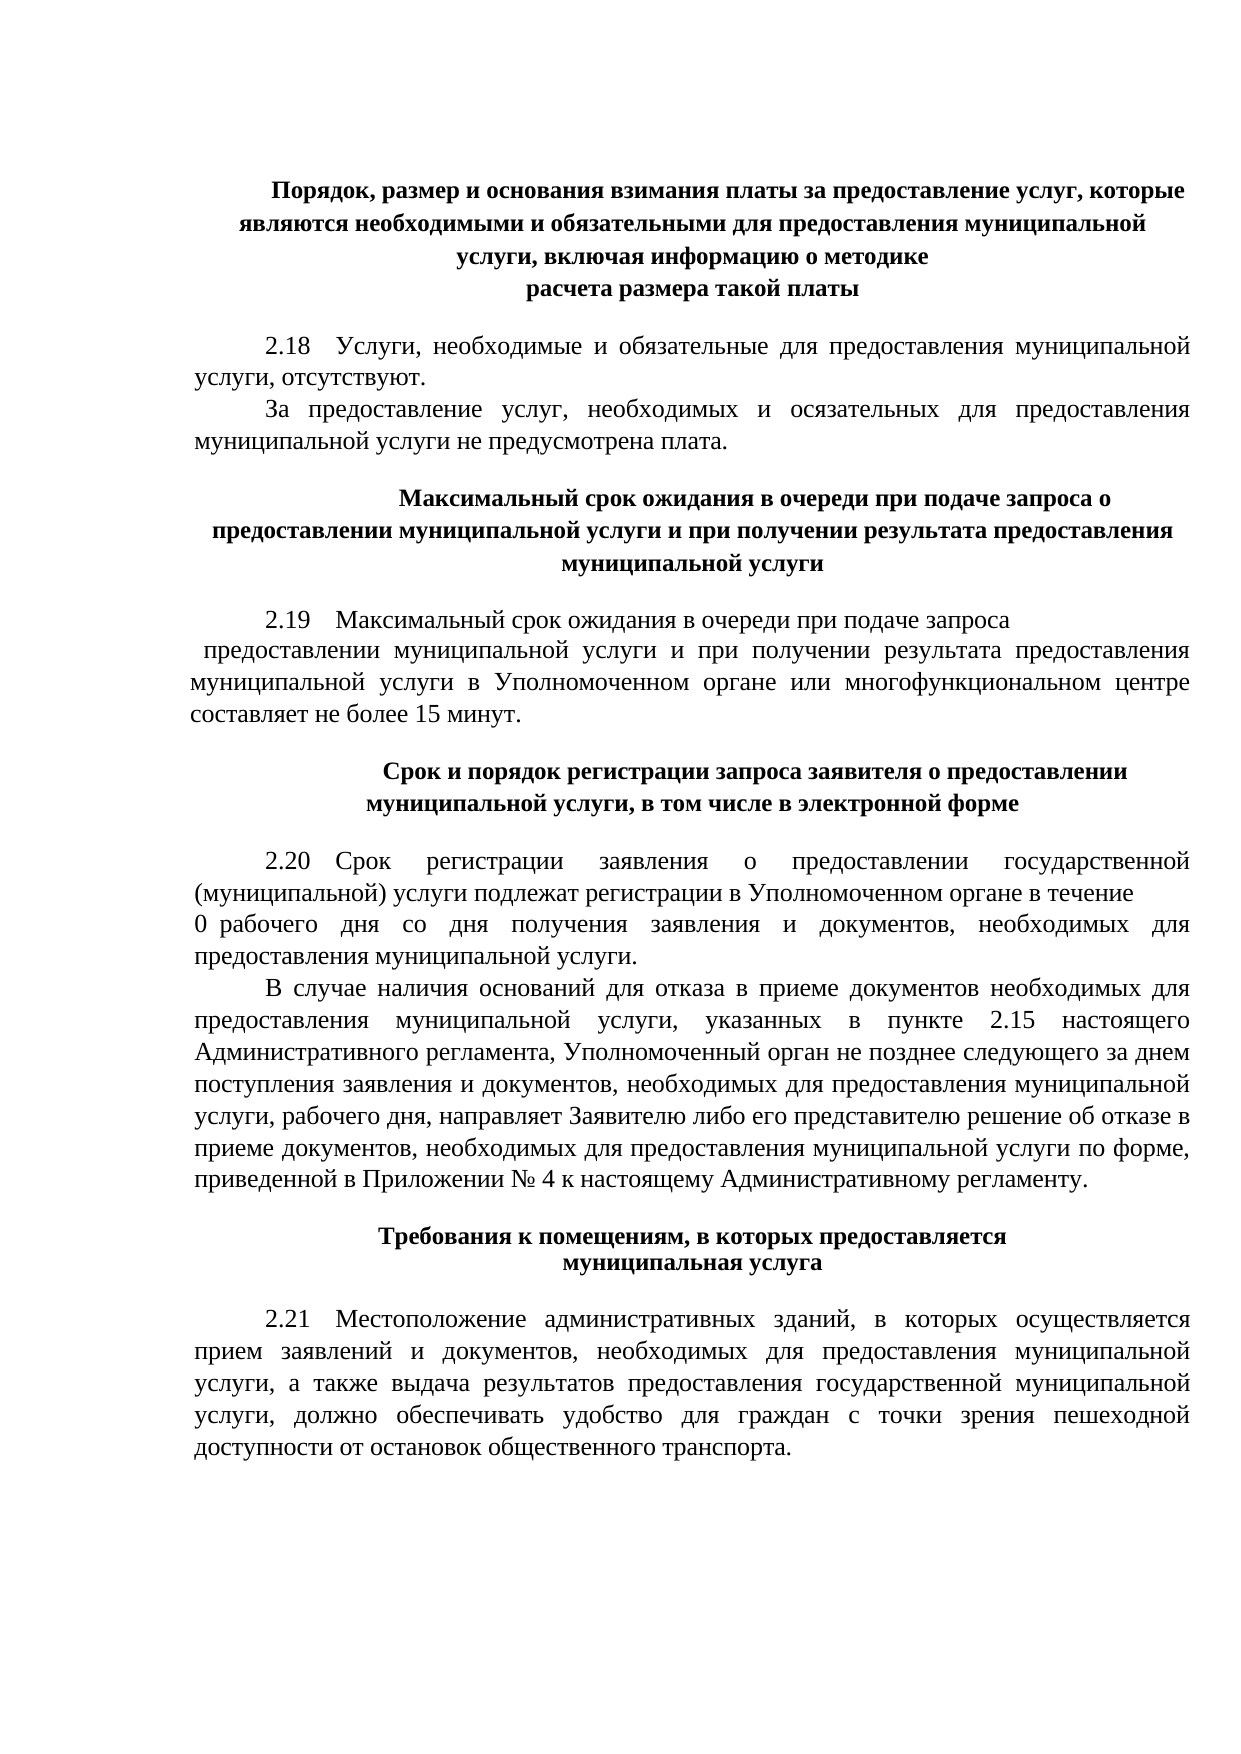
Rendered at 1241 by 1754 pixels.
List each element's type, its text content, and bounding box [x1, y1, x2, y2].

text предоставлении муниципальной услуги и при получении результата предоставления муниципальной услуги в Уполномоченном органе или многофункциональном центре составляет не более 15 минут. [190, 633, 1191, 729]
list Услуги, необходимые и обязательные для предоставления муниципальной услуги, отсутствуют. [194, 329, 1191, 392]
list Срок регистрации заявления о предоставлении государственной (муниципальной) услуги подлежат регистрации в Уполномоченном органе в течение [194, 844, 1191, 907]
text Срок и порядок регистрации запроса заявителя о предоставлении муниципальной услуги, в том числе в электронной форме [194, 754, 1191, 818]
text расчета размера такой платы [190, 271, 1195, 303]
text В случае наличия оснований для отказа в приеме документов необходимых для предоставления муниципальной услуги, указанных в пункте 2.15 настоящего Административного регламента, Уполномоченный орган не позднее следующего за днем поступления заявления и документов, необходимых для предоставления муниципальной услуги, рабочего дня, направляет Заявителю либо его представителю решение об отказе в приеме документов, необходимых для предоставления муниципальной услуги по форме, приведенной в Приложении № 4 к настоящему Административному регламенту. [194, 971, 1191, 1194]
list рабочего дня со дня получения заявления и документов, необходимых для предоставления муниципальной услуги. [194, 907, 1191, 971]
list Местоположение административных зданий, в которых осуществляется прием заявлений и документов, необходимых для предоставления муниципальной услуги, а также выдача результатов предоставления государственной муниципальной услуги, должно обеспечивать удобство для граждан с точки зрения пешеходной доступности от остановок общественного транспорта. [194, 1302, 1191, 1462]
text Требования к помещениям, в которых предоставляется [190, 1225, 1195, 1250]
list Максимальный срок ожидания в очереди при подаче запроса [194, 607, 1195, 633]
text Порядок, размер и основания взимания платы за предоставление услуг, которые являются необходимыми и обязательными для предоставления муниципальной услуги, включая информацию о методике [194, 173, 1191, 271]
text Максимальный срок ожидания в очереди при подаче запроса о предоставлении муниципальной услуги и при получении результата предоставления муниципальной услуги [194, 481, 1191, 577]
text За предоставление услуг, необходимых и осязательных для предоставления муниципальной услуги не предусмотрена плата. [194, 392, 1191, 456]
text муниципальная услуга [190, 1251, 1195, 1276]
